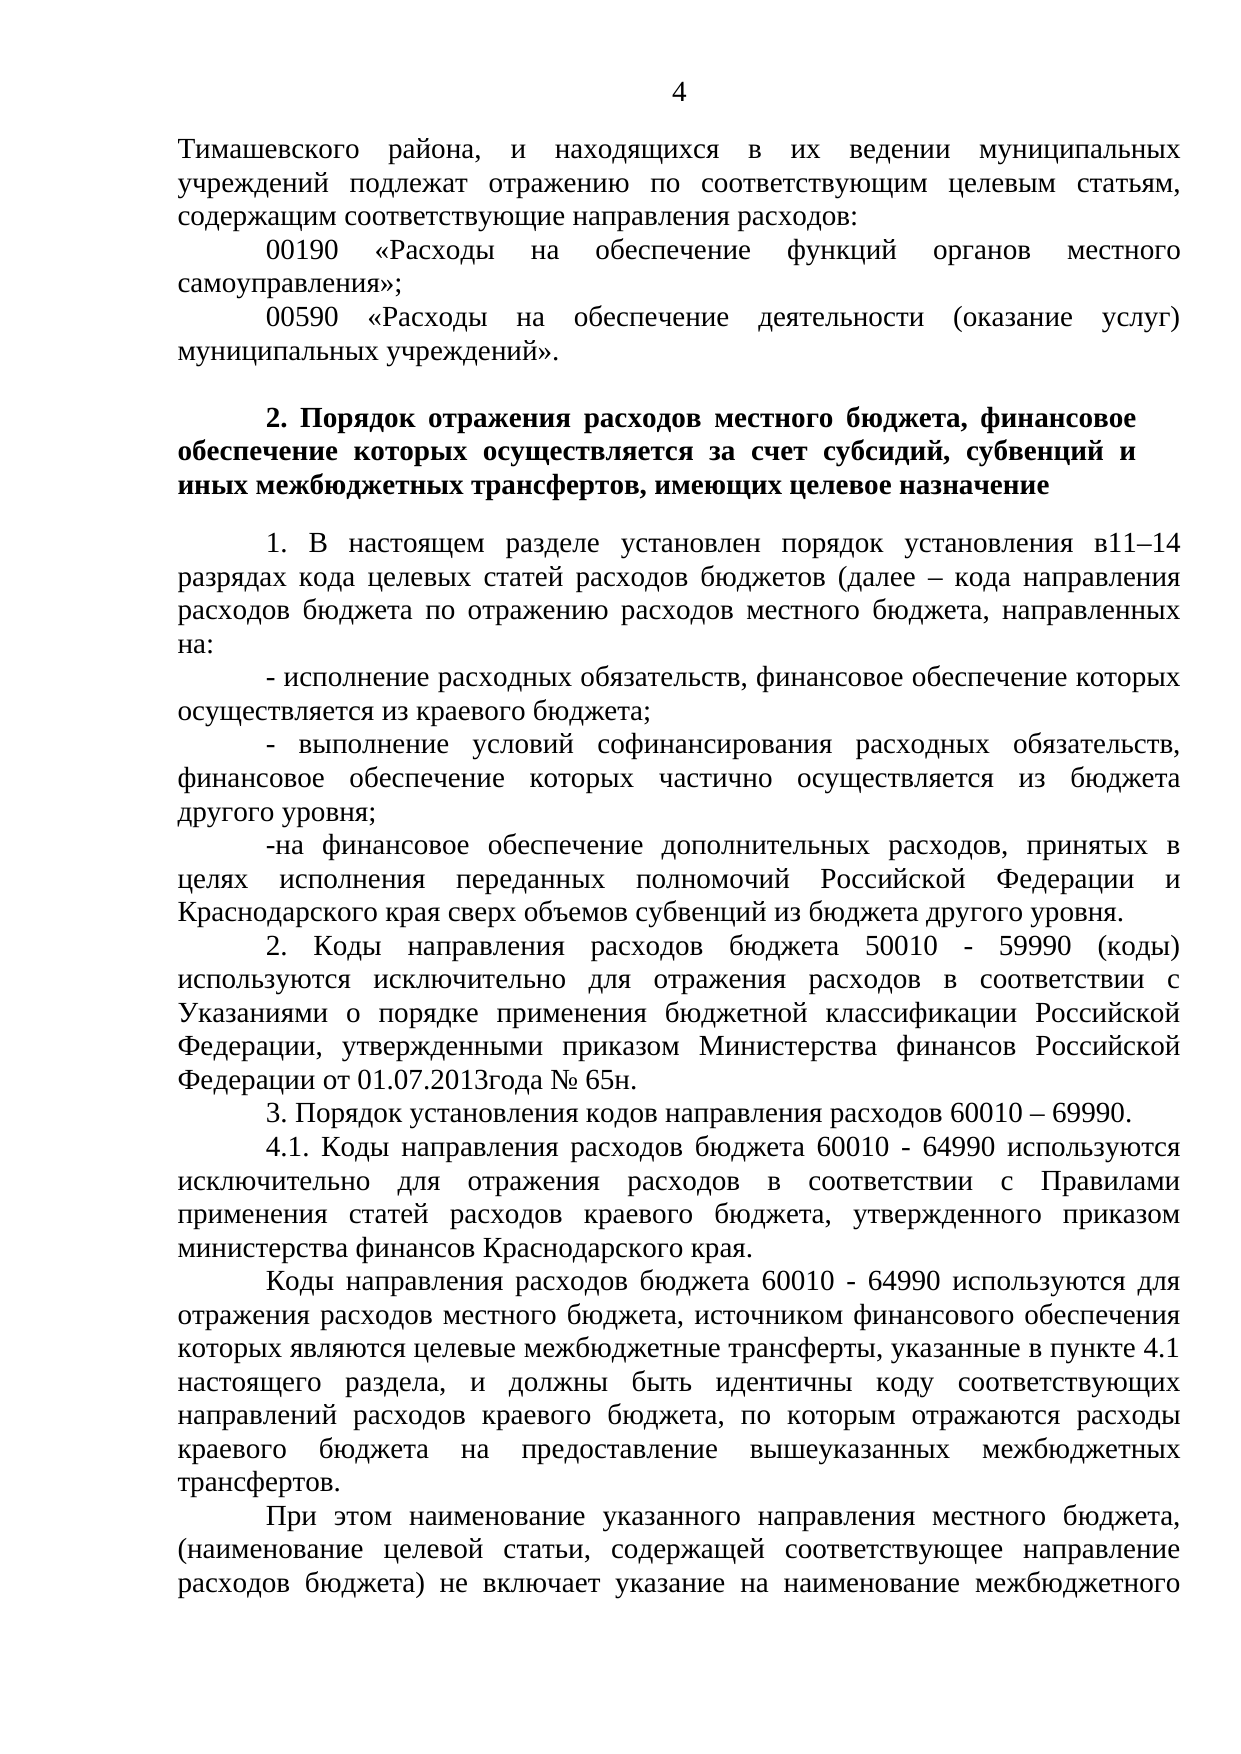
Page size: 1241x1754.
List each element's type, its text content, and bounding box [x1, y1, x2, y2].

text 00590 «Расходы на обеспечение деятельности (оказание услуг) муниципальных учреждений». [177, 299, 1181, 366]
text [177, 131, 1181, 232]
text - выполнение условий софинансирования расходных обязательств, финансовое обеспечение которых частично осуществляется из бюджета другого уровня; [177, 727, 1181, 827]
text Коды направления расходов бюджета 60010 - 64990 используются для отражения расходов местного бюджета, источником финансового обеспечения которых являются целевые межбюджетные трансферты, указанные в пункте 4.1 настоящего раздела, и должны быть идентичны коду соответствующих направлений расходов краевого бюджета, по которым отражаются расходы краевого бюджета на предоставление вышеуказанных межбюджетных трансфертов. [177, 1263, 1181, 1498]
text - исполнение расходных обязательств, финансовое обеспечение которых осуществляется из краевого бюджета; [177, 659, 1181, 727]
text -на финансовое обеспечение дополнительных расходов, принятых в целях исполнения переданных полномочий Российской Федерации и Краснодарского края сверх объемов субвенций из бюджета другого уровня. [177, 827, 1181, 928]
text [177, 1498, 1181, 1599]
text 4.1. Коды направления расходов бюджета 60010 - 64990 используются исключительно для отражения расходов в соответствии с Правилами применения статей расходов краевого бюджета, утвержденного приказом министерства финансов Краснодарского края. [177, 1129, 1181, 1263]
text 2. Порядок отражения расходов местного бюджета, финансовое обеспечение которых осуществляется за счет субсидий, субвенций и иных межбюджетных трансфертов, имеющих целевое назначение [177, 400, 1137, 500]
text 1. В настоящем разделе установлен порядок установления в11–14 разрядах кода целевых статей расходов бюджетов (далее – кода направления расходов бюджета по отражению расходов местного бюджета, направленных на: [177, 525, 1181, 659]
text 00190 «Расходы на обеспечение функций органов местного самоуправления»; [177, 232, 1181, 299]
text 2. Коды направления расходов бюджета 50010 - 59990 (коды) используются исключительно для отражения расходов в соответствии с Указаниями о порядке применения бюджетной классификации Российской Федерации, утвержденными приказом Министерства финансов Российской Федерации от 01.07.2013года № 65н. [177, 928, 1181, 1096]
text 3. Порядок установления кодов направления расходов 60010 – 69990. [177, 1096, 1181, 1129]
